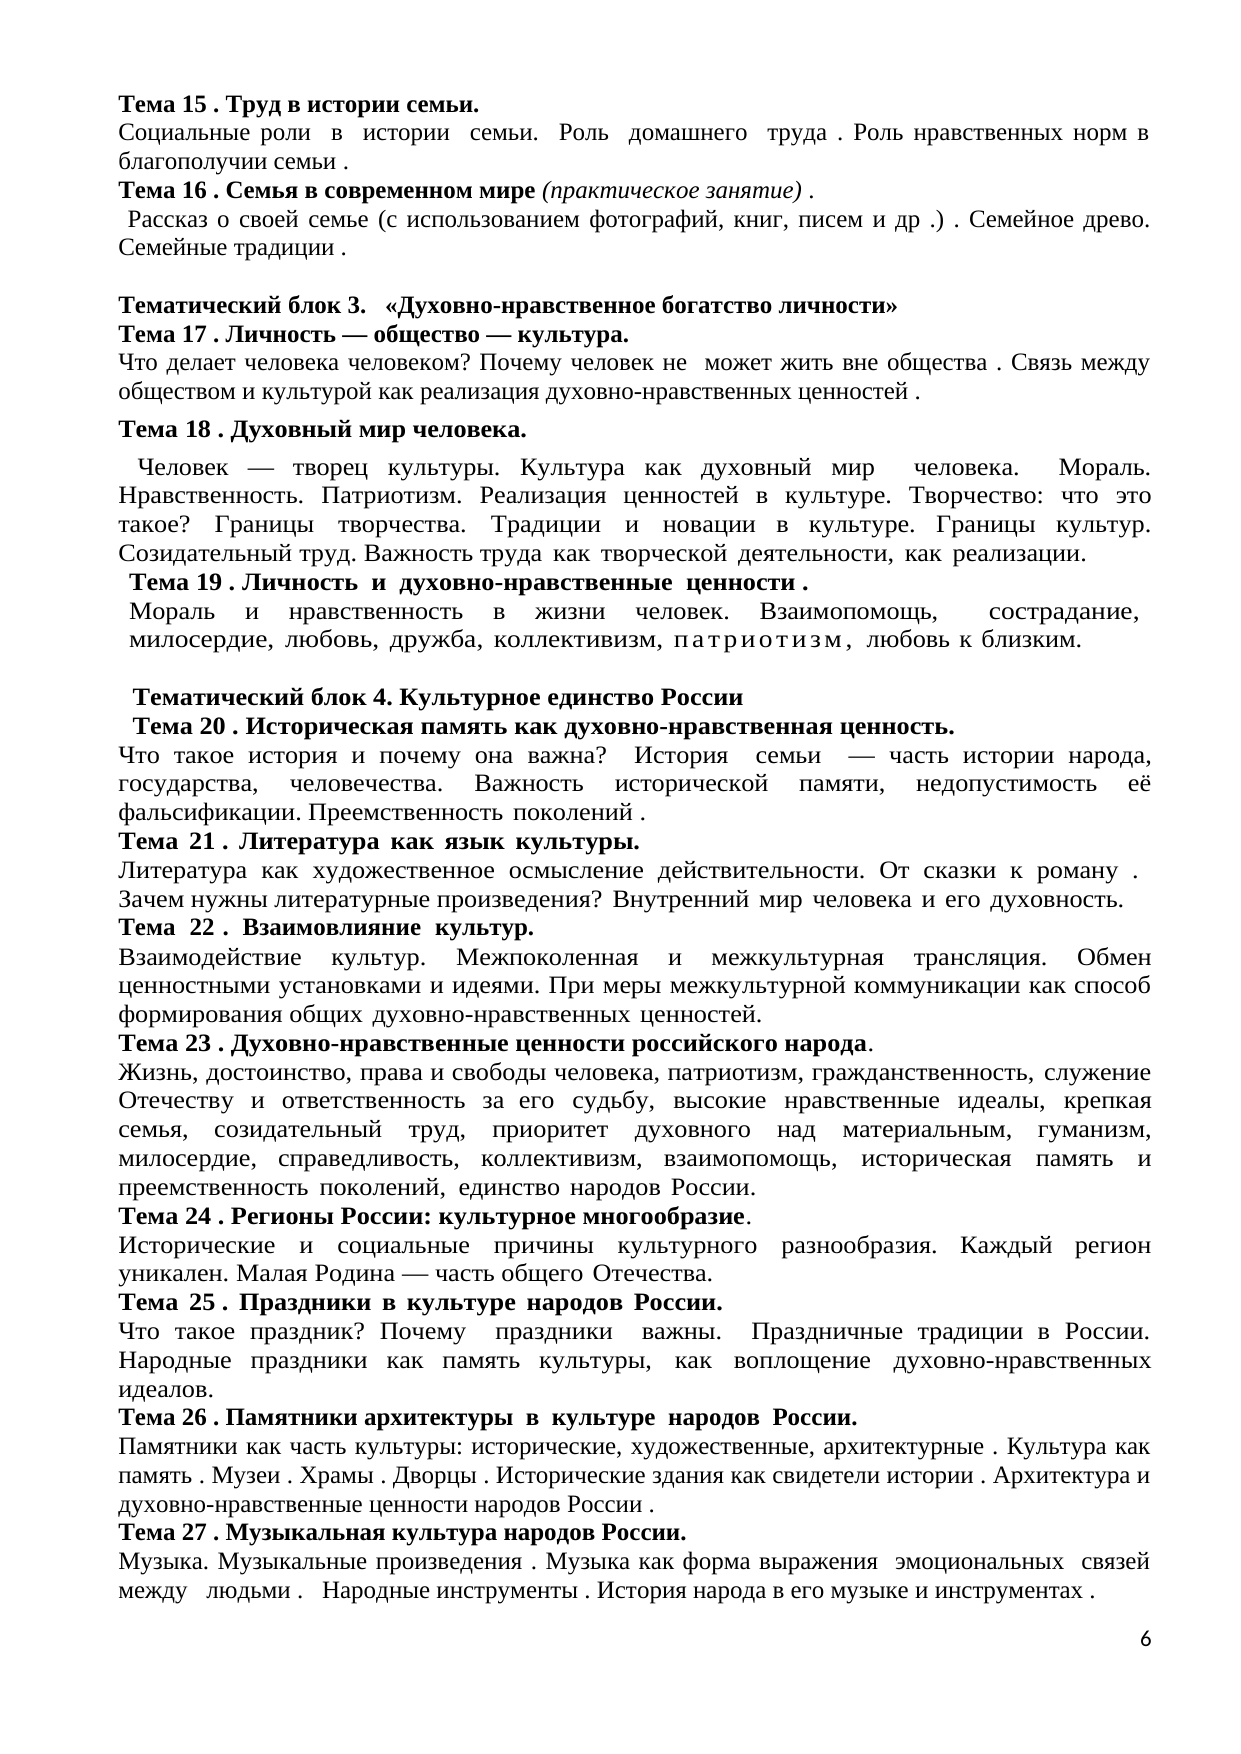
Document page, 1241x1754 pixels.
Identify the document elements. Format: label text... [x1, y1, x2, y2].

text Тема 16 . Семья в современном мире (практическое занятие) . [118, 175, 1152, 204]
text Музыка. Музыкальные произведения . Музыка как форма выражения эмоциональных связей между людьми . Народные инструменты . История народа в его музыке и инструментах . [118, 1546, 1152, 1604]
text Человек — творец культуры. Культура как духовный мир человека. Мораль. Нравственность. Патриотизм. Реализация ценностей в культуре. Творчество: что это такое? Границы творчества. Традиции и новации в культуре. Границы культур. Созидательный труд. Важность труда как творческой деятельности, как реализации. [118, 452, 1152, 567]
text Социальные роли в истории семьи. Роль домашнего труда . Роль нравственных норм в благополучии семьи . [118, 117, 1152, 175]
text Тематический блок 4. Культурное единство России [132, 682, 1152, 711]
text Тема 27 . Музыкальная культура народов России. [118, 1517, 1152, 1546]
text Тема 20 . Историческая память как духовно-нравственная ценность. [132, 711, 1152, 740]
text Тема 24 . Регионы России: культурное многообразие. [118, 1201, 1152, 1229]
text Что такое праздник? Почему праздники важны. Праздничные традиции в России. Народные праздники как память культуры, как воплощение духовно-нравственных идеалов. [118, 1316, 1152, 1402]
text Тема 19 . Личность и духовно-нравственные ценности . [129, 567, 1140, 596]
text Тема 18 . Духовный мир человека. [118, 414, 1152, 443]
text Что такое история и почему она важна? История семьи — часть истории народа, государства, человечества. Важность исторической памяти, недопустимость её фальсификации. Преемственность поколений . [118, 740, 1152, 826]
text Что делает человека человеком? Почему человек не может жить вне общества . Связь между обществом и культурой как реализация духовно-нравственных ценностей . [118, 347, 1152, 405]
text Тема 25 . Праздники в культуре народов России. [118, 1287, 1152, 1316]
text Мораль и нравственность в жизни человек. Взаимопомощь, сострадание, милосердие, любовь, дружба, коллективизм, патриотизм, любовь к близким. [129, 596, 1140, 653]
text Тема 15 . Труд в истории семьи. [118, 89, 1152, 117]
text Исторические и социальные причины культурного разнообразия. Каждый регион уникален. Малая Родина — часть общего Отечества. [118, 1230, 1152, 1287]
text Тема 17 . Личность — общество — культура. [118, 319, 1152, 347]
text Тема 26 . Памятники архитектуры в культуре народов России. [118, 1402, 1152, 1431]
text Тема 22 . Взаимовлияние культур. [118, 912, 1152, 941]
text Тематический блок 3. «Духовно-нравственное богатство личности» [118, 290, 1152, 319]
text Рассказ о своей семье (с использованием фотографий, книг, писем и др .) . Семейное древо. Семейные традиции . [118, 204, 1152, 261]
text Взаимодействие культур. Межпоколенная и межкультурная трансляция. Обмен ценностными установками и идеями. При меры межкультурной коммуникации как способ формирования общих духовно-нравственных ценностей. [118, 942, 1152, 1028]
text Жизнь, достоинство, права и свободы человека, патриотизм, гражданственность, служение Отечеству и ответственность за его судьбу, высокие нравственные идеалы, крепкая семья, созидательный труд, приоритет духовного над материальным, гуманизм, милосердие, справедливость, коллективизм, взаимопомощь, историческая память и преемственность поколений, единство народов России. [118, 1057, 1152, 1201]
text Памятники как часть культуры: исторические, художественные, архитектурные . Культура как память . Музеи . Храмы . Дворцы . Исторические здания как свидетели истории . Архитектура и духовно-нравственные ценности народов России . [118, 1431, 1152, 1517]
text Тема 23 . Духовно-нравственные ценности российского народа. [118, 1028, 1152, 1057]
text Литература как художественное осмысление действительности. От сказки к роману . Зачем нужны литературные произведения? Внутренний мир человека и его духовность. [118, 855, 1139, 912]
text Тема 21 . Литература как язык культуры. [118, 826, 1152, 855]
